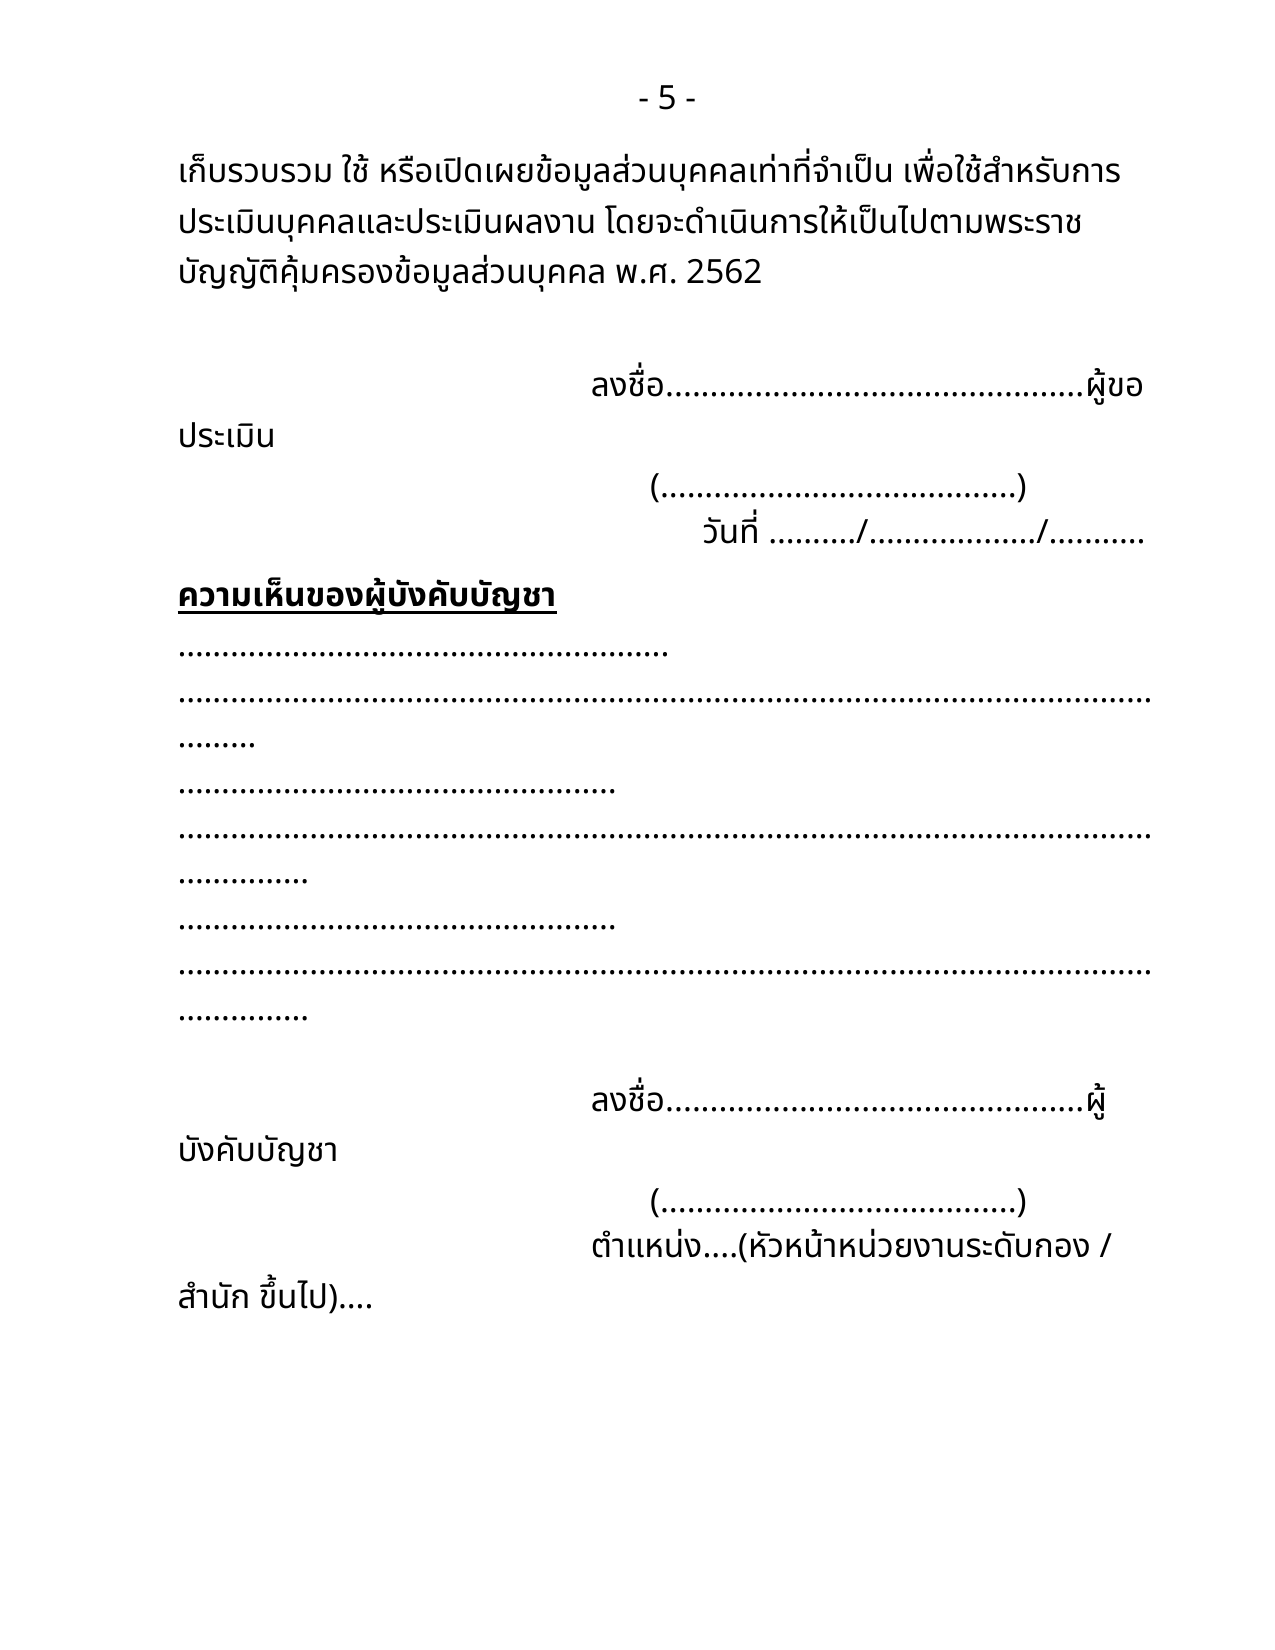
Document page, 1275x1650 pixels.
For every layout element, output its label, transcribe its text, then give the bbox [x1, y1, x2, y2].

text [177, 147, 1157, 299]
text (........................................) [177, 462, 1157, 508]
text ความเห็นของผู้บังคับบัญชา [177, 571, 1157, 621]
text ลงชื่อ...............................................ผู้บังคับบัญชา [177, 1075, 1157, 1176]
text ตำแหน่ง....(หัวหน้าหน่วยงานระดับกอง / สำนัก ขึ้นไป)…. [177, 1222, 1157, 1323]
text …………………………………………..……………………………………………………………………………………………………………… [177, 757, 1157, 894]
text วันที่ ………./……..…...…../….……. [177, 508, 1157, 558]
text ………………………………………………..………………………………………………………………………………………………………… [177, 621, 1157, 757]
text …………………………………………..……………………………………………………………………………………………………………… [177, 894, 1157, 1030]
text (........................................) [177, 1176, 1157, 1222]
text ลงชื่อ...............................................ผู้ขอประเมิน [177, 361, 1157, 462]
